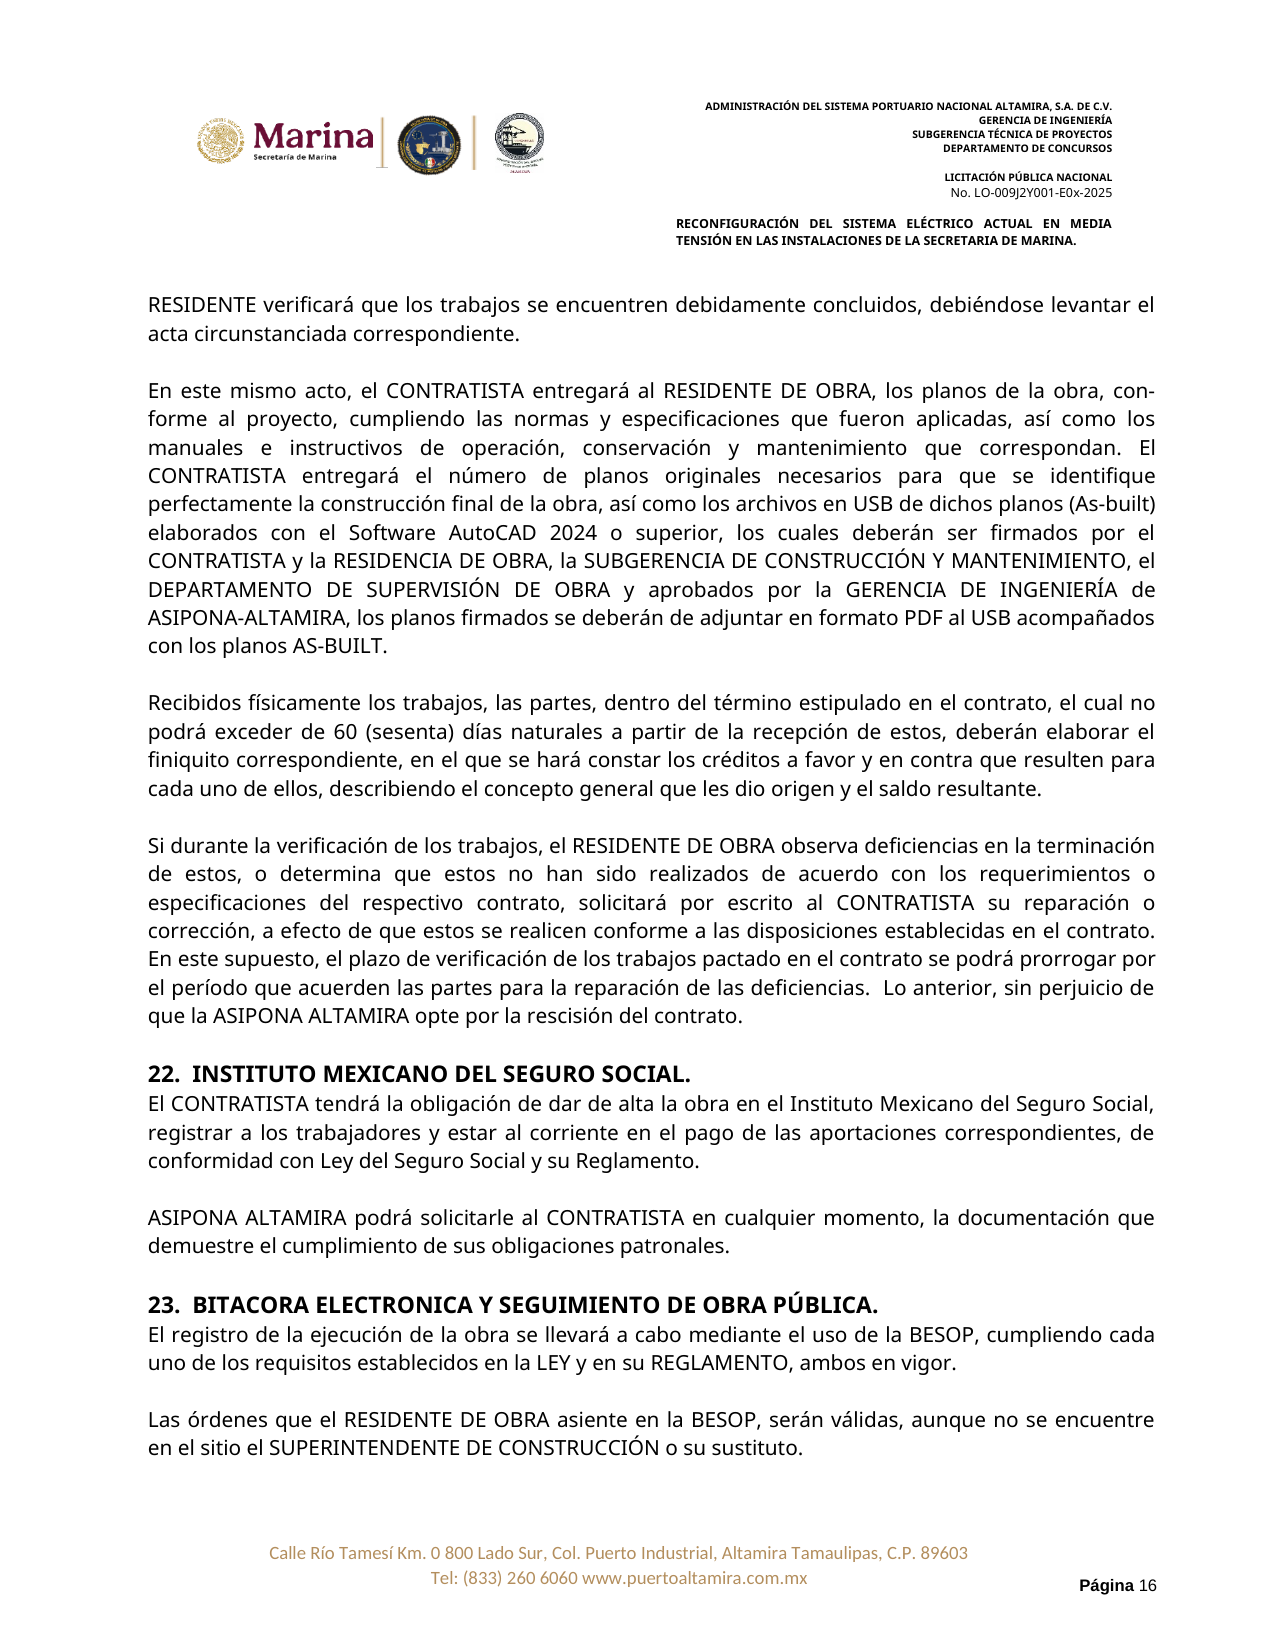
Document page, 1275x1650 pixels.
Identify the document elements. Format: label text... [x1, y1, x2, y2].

list BITACORA ELECTRONICA Y SEGUIMIENTO DE OBRA PÚBLICA. [148, 1288, 1157, 1320]
text ASIPONA ALTAMIRA podrá solicitarle al CONTRATISTA en cualquier momento, la documentación que demuestre el cumplimiento de sus obligaciones patronales. [148, 1203, 1157, 1260]
text El CONTRATISTA tendrá la obligación de dar de alta la obra en el Instituto Mexicano del Seguro Social, registrar a los trabajadores y estar al corriente en el pago de las aportaciones correspondientes, de conformidad con Ley del Seguro Social y su Reglamento. [148, 1089, 1157, 1175]
text El registro de la ejecución de la obra se llevará a cabo mediante el uso de la BESOP, cumpliendo cada uno de los requisitos establecidos en la LEY y en su REGLAMENTO, ambos en vigor. [148, 1320, 1157, 1377]
text En este mismo acto, el CONTRATISTA entregará al RESIDENTE DE OBRA, los planos de la obra, con-forme al proyecto, cumpliendo las normas y especificaciones que fueron aplicadas, así como los manuales e instructivos de operación, conservación y mantenimiento que correspondan. El CONTRATISTA entregará el número de planos originales necesarios para que se identifique perfectamente la construcción final de la obra, así como los archivos en USB de dichos planos (As-built) elaborados con el Software AutoCAD 2024 o superior, los cuales deberán ser firmados por el CONTRATISTA y la RESIDENCIA DE OBRA, la SUBGERENCIA DE CONSTRUCCIÓN Y MANTENIMIENTO, el DEPARTAMENTO DE SUPERVISIÓN DE OBRA y aprobados por la GERENCIA DE INGENIERÍA de ASIPONA-ALTAMIRA, los planos firmados se deberán de adjuntar en formato PDF al USB acompañados con los planos AS-BUILT. [148, 376, 1157, 660]
list INSTITUTO MEXICANO DEL SEGURO SOCIAL. [148, 1058, 1157, 1089]
text Recibidos físicamente los trabajos, las partes, dentro del término estipulado en el contrato, el cual no podrá exceder de 60 (sesenta) días naturales a partir de la recepción de estos, deberán elaborar el finiquito correspondiente, en el que se hará constar los créditos a favor y en contra que resulten para cada uno de ellos, describiendo el concepto general que les dio origen y el saldo resultante. [148, 688, 1157, 802]
text Las órdenes que el RESIDENTE DE OBRA asiente en la BESOP, serán válidas, aunque no se encuentre en el sitio el SUPERINTENDENTE DE CONSTRUCCIÓN o su sustituto. [148, 1405, 1157, 1462]
picture [495, 113, 544, 173]
picture [466, 113, 481, 170]
picture [170, 99, 463, 179]
text Si durante la verificación de los trabajos, el RESIDENTE DE OBRA observa deficiencias en la terminación de estos, o determina que estos no han sido realizados de acuerdo con los requerimientos o especificaciones del respectivo contrato, solicitará por escrito al CONTRATISTA su reparación o corrección, a efecto de que estos se realicen conforme a las disposiciones establecidas en el contrato. En este supuesto, el plazo de verificación de los trabajos pactado en el contrato se podrá prorrogar por el período que acuerden las partes para la reparación de las deficiencias. Lo anterior, sin perjuicio de que la ASIPONA ALTAMIRA opte por la rescisión del contrato. [148, 831, 1157, 1030]
